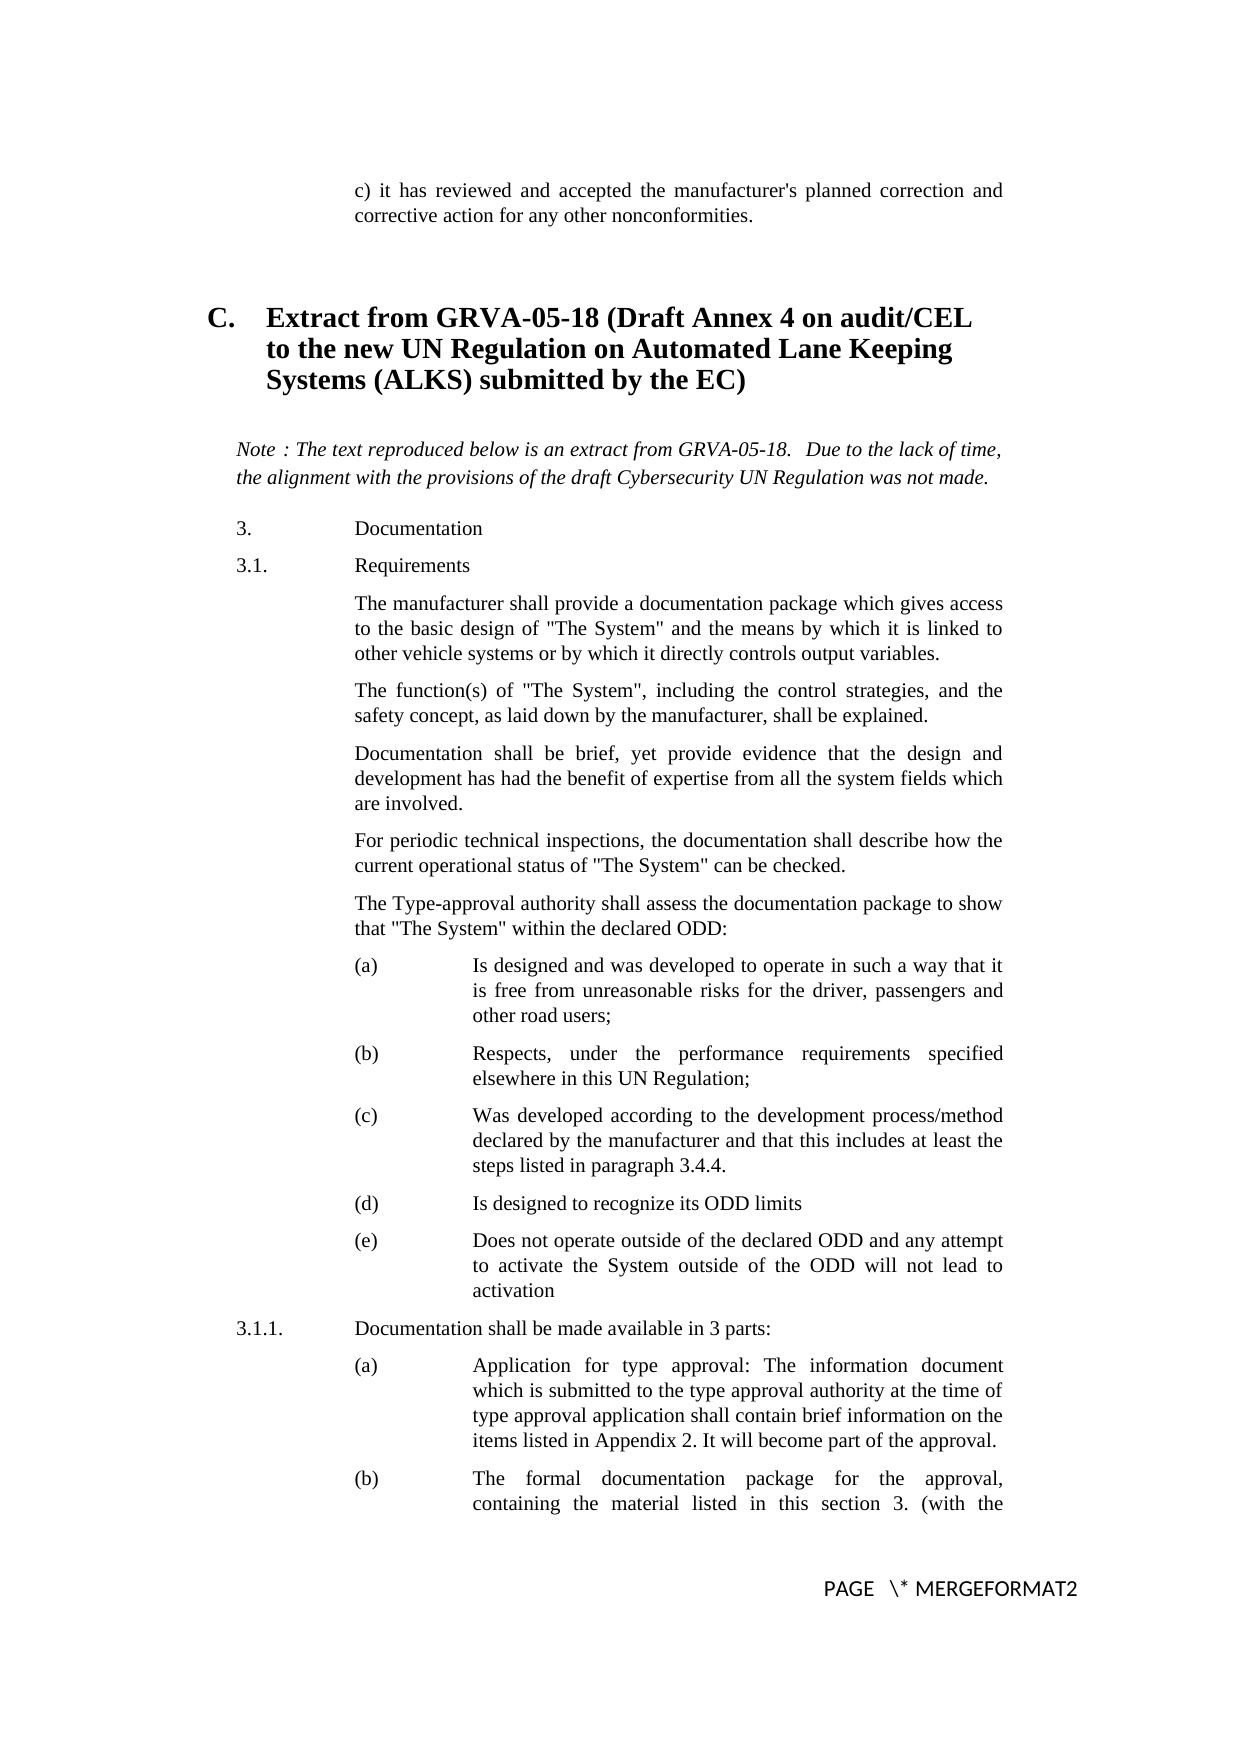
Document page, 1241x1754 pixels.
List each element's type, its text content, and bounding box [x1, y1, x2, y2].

list Extract from GRVA-05-18 (Draft Annex 4 on audit/CEL to the new UN Regulation on Automated Lane Keeping Systems (ALKS) submitted by the EC) [207, 302, 1004, 396]
text 3.1.1. Documentation shall be made available in 3 parts: [236, 1315, 1004, 1340]
text The manufacturer shall provide a documentation package which gives access to the basic design of "The System" and the means by which it is linked to other vehicle systems or by which it directly controls output variables. [236, 590, 1004, 665]
text 3.1. Requirements [236, 552, 1004, 577]
text (a) Application for type approval: The information document which is submitted to the type approval authority at the time of type approval application shall contain brief information on the items listed in Appendix 2. It will become part of the approval. [354, 1352, 1004, 1452]
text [354, 1465, 1004, 1515]
text The function(s) of "The System", including the control strategies, and the safety concept, as laid down by the manufacturer, shall be explained. [236, 677, 1004, 727]
text The Type-approval authority shall assess the documentation package to show that "The System" within the declared ODD: [236, 890, 1004, 940]
text (a) Is designed and was developed to operate in such a way that it is free from unreasonable risks for the driver, passengers and other road users; [354, 952, 1004, 1027]
text (c) Was developed according to the development process/method declared by the manufacturer and that this includes at least the steps listed in paragraph 3.4.4. [354, 1102, 1004, 1177]
text For periodic technical inspections, the documentation shall describe how the current operational status of "The System" can be checked. [236, 827, 1004, 877]
text (d) Is designed to recognize its ODD limits [354, 1190, 1004, 1215]
text Documentation shall be brief, yet provide evidence that the design and development has had the benefit of expertise from all the system fields which are involved. [236, 740, 1004, 815]
text c) it has reviewed and accepted the manufacturer's planned correction and corrective action for any other nonconformities. [236, 177, 1004, 227]
text (b) Respects, under the performance requirements specified elsewhere in this UN Regulation; [354, 1040, 1004, 1090]
text 3. Documentation [236, 515, 1004, 540]
text Note : The text reproduced below is an extract from GRVA-05-18. Due to the lack of time, the alignment with the provisions of the draft Cybersecurity UN Regulation was not made. [236, 433, 1004, 490]
text (e) Does not operate outside of the declared ODD and any attempt to activate the System outside of the ODD will not lead to activation [354, 1227, 1004, 1302]
